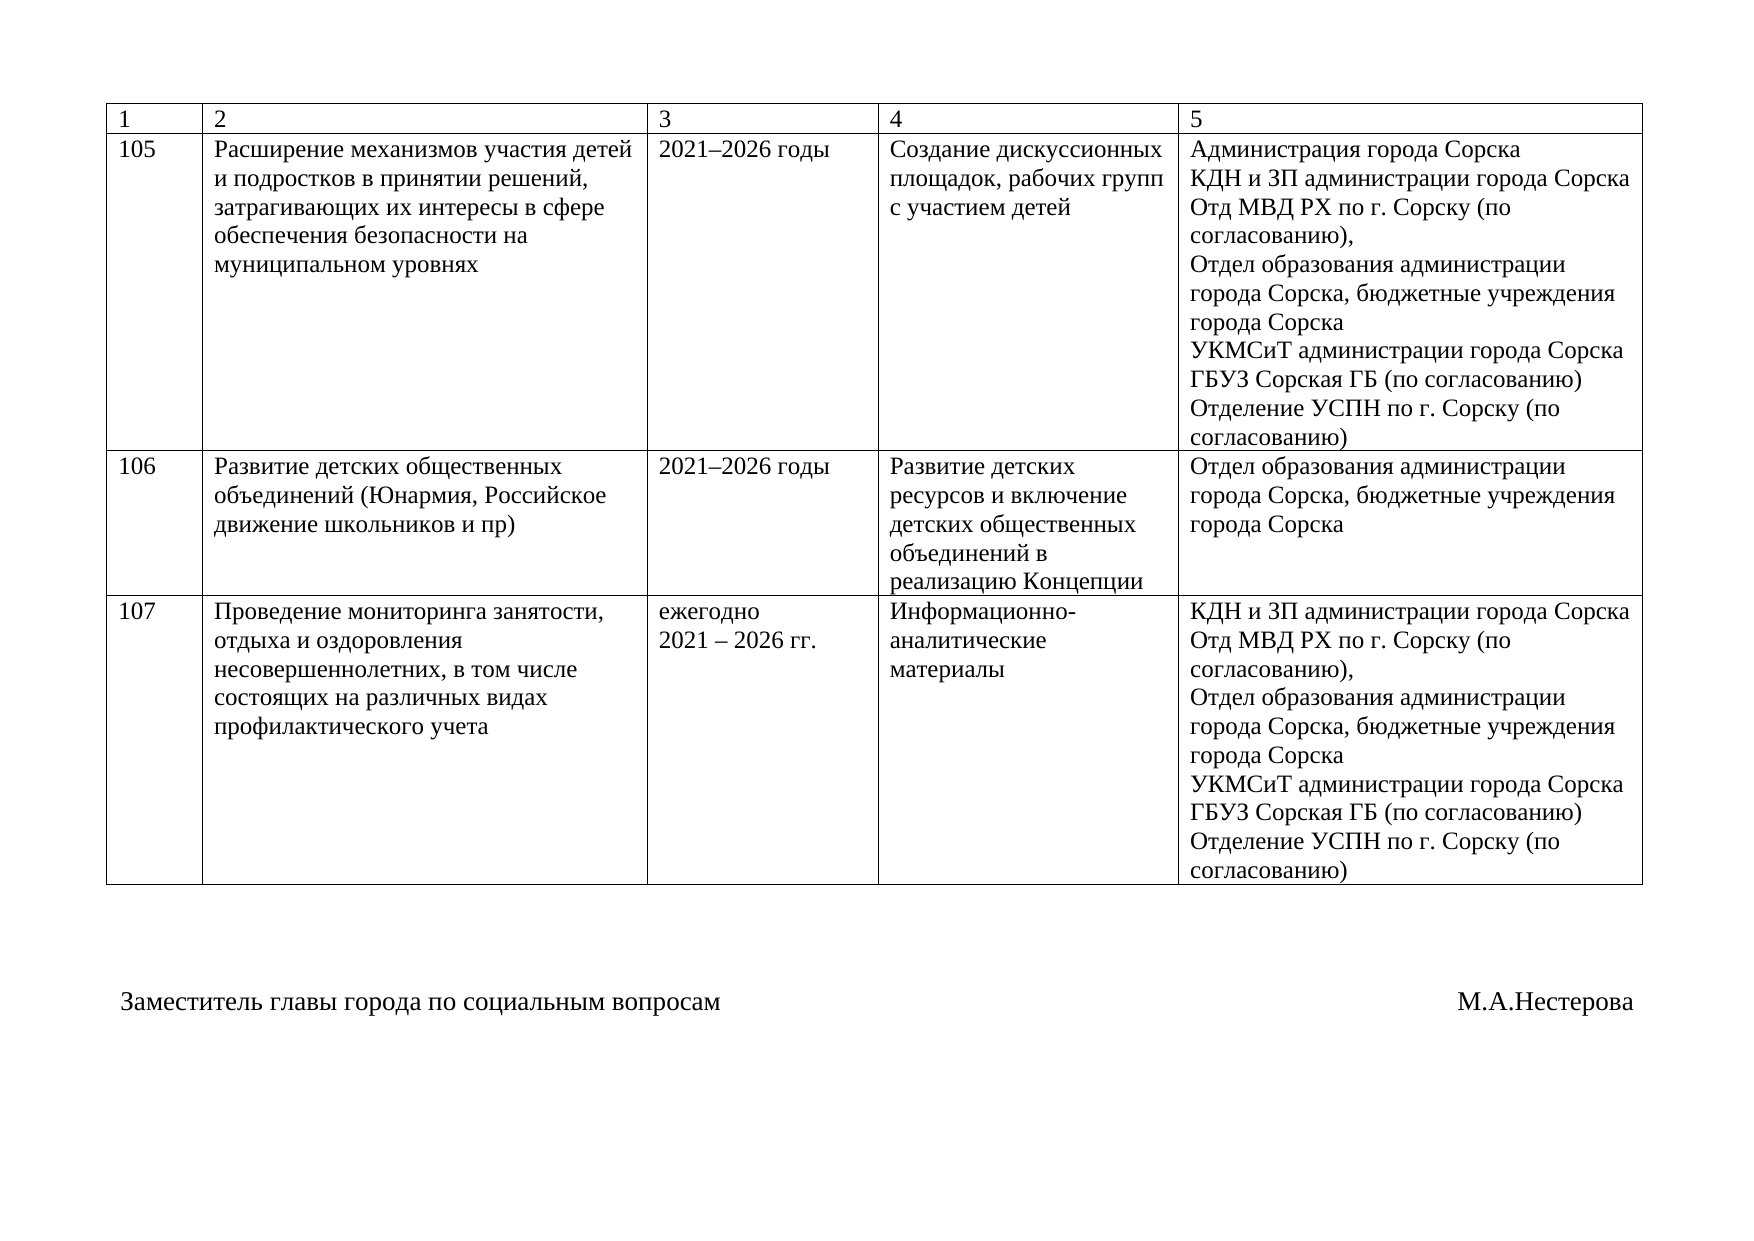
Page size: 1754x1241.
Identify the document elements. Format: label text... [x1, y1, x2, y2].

table_header 1 [107, 104, 202, 133]
table_cell Проведение мониторинга занятости, отдыха и оздоровления несовершеннолетних, в том числе состоящих на различных видах профилактического учета [203, 596, 647, 884]
table_cell КДН и ЗП администрации города Сорска Отд МВД РХ по г. Сорску (по согласованию), Отдел образования администрации города Сорска, бюджетные учреждения города Сорска УКМСиТ администрации города Сорска ГБУЗ Сорская ГБ (по согласованию) Отделение УСПН по г. Сорску (по согласованию) [1179, 596, 1642, 884]
table_cell Создание дискуссионных площадок, рабочих групп с участием детей [879, 134, 1178, 450]
text Заместитель главы города по социальным вопросам М.А.Нестерова [118, 985, 1636, 1016]
table_cell Информационно-аналитические материалы [879, 596, 1178, 884]
table_header 5 [1179, 104, 1642, 133]
table_header 3 [648, 104, 878, 133]
table_cell 105 [107, 134, 202, 450]
table_header 2 [203, 104, 647, 133]
table_cell ежегодно 2021 – 2026 гг. [648, 596, 878, 884]
table_cell 106 [107, 451, 202, 595]
table_cell 107 [107, 596, 202, 884]
table_cell Расширение механизмов участия детей и подростков в принятии решений, затрагивающих их интересы в сфере обеспечения безопасности на муниципальном уровнях [203, 134, 647, 450]
table_cell 2021–2026 годы [648, 134, 878, 450]
table_cell 2021–2026 годы [648, 451, 878, 595]
table_cell Развитие детских ресурсов и включение детских общественных объединений в реализацию Концепции [879, 451, 1178, 595]
table_cell Развитие детских общественных объединений (Юнармия, Российское движение школьников и пр) [203, 451, 647, 595]
table_cell Отдел образования администрации города Сорска, бюджетные учреждения города Сорска [1179, 451, 1642, 595]
table_header 4 [879, 104, 1178, 133]
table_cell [1179, 134, 1642, 450]
